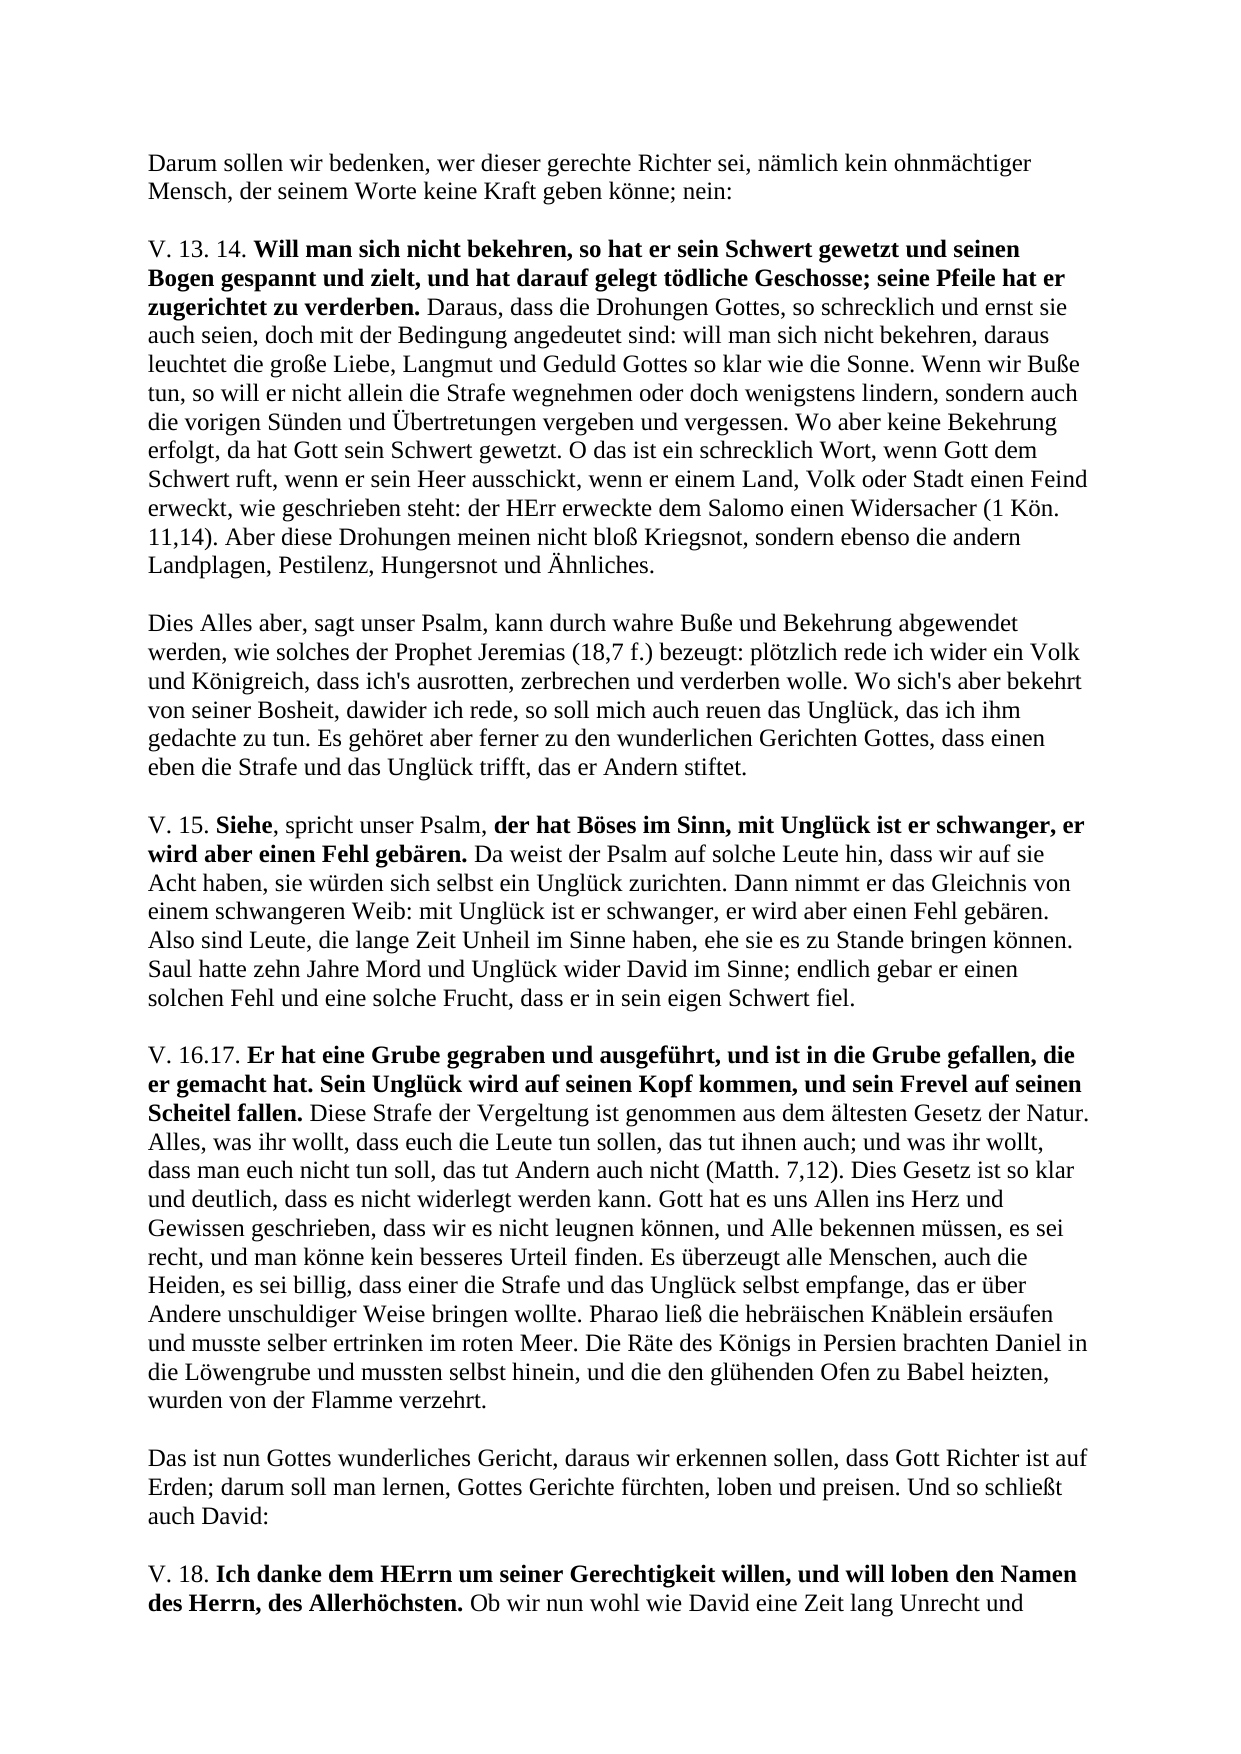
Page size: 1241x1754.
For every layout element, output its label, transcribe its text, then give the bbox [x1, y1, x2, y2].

text Das ist nun Gottes wunderliches Gericht, daraus wir erkennen sollen, dass Gott Richter ist auf Erden; darum soll man lernen, Gottes Gerichte fürchten, loben und preisen. Und so schließt auch David: [148, 1443, 1093, 1530]
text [148, 148, 1093, 205]
text V. 15. Siehe, spricht unser Psalm, der hat Böses im Sinn, mit Unglück ist er schwanger, er wird aber einen Fehl gebären. Da weist der Psalm auf solche Leute hin, dass wir auf sie Acht haben, sie würden sich selbst ein Unglück zurichten. Dann nimmt er das Gleichnis von einem schwangeren Weib: mit Unglück ist er schwanger, er wird aber einen Fehl gebären. Also sind Leute, die lange Zeit Unheil im Sinne haben, ehe sie es zu Stande bringen können. Saul hatte zehn Jahre Mord und Unglück wider David im Sinne; endlich gebar er einen solchen Fehl und eine solche Frucht, dass er in sein eigen Schwert fiel. [148, 810, 1093, 1011]
text Dies Alles aber, sagt unser Psalm, kann durch wahre Buße und Bekehrung abgewendet werden, wie solches der Prophet Jeremias (18,7 f.) bezeugt: plötzlich rede ich wider ein Volk und Königreich, dass ich's ausrotten, zerbrechen und verderben wolle. Wo sich's aber bekehrt von seiner Bosheit, dawider ich rede, so soll mich auch reuen das Unglück, das ich ihm gedachte zu tun. Es gehöret aber ferner zu den wunderlichen Gerichten Gottes, dass einen eben die Strafe und das Unglück trifft, das er Andern stiftet. [148, 608, 1093, 781]
text V. 16.17. Er hat eine Grube gegraben und ausgeführt, und ist in die Grube gefallen, die er gemacht hat. Sein Unglück wird auf seinen Kopf kommen, und sein Frevel auf seinen Scheitel fallen. Diese Strafe der Vergeltung ist genommen aus dem ältesten Gesetz der Natur. Alles, was ihr wollt, dass euch die Leute tun sollen, das tut ihnen auch; und was ihr wollt, dass man euch nicht tun soll, das tut Andern auch nicht (Matth. 7,12). Dies Gesetz ist so klar und deutlich, dass es nicht widerlegt werden kann. Gott hat es uns Allen ins Herz und Gewissen geschrieben, dass wir es nicht leugnen können, und Alle bekennen müssen, es sei recht, und man könne kein besseres Urteil finden. Es überzeugt alle Menschen, auch die Heiden, es sei billig, dass einer die Strafe und das Unglück selbst empfange, das er über Andere unschuldiger Weise bringen wollte. Pharao ließ die hebräischen Knäblein ersäufen und musste selber ertrinken im roten Meer. Die Räte des Königs in Persien brachten Daniel in die Löwengrube und mussten selbst hinein, und die den glühenden Ofen zu Babel heizten, wurden von der Flamme verzehrt. [148, 1041, 1093, 1414]
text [148, 1559, 1093, 1616]
text V. 13. 14. Will man sich nicht bekehren, so hat er sein Schwert gewetzt und seinen Bogen gespannt und zielt, und hat darauf gelegt tödliche Geschosse; seine Pfeile hat er zugerichtet zu verderben. Daraus, dass die Drohungen Gottes, so schrecklich und ernst sie auch seien, doch mit der Bedingung angedeutet sind: will man sich nicht bekehren, daraus leuchtet die große Liebe, Langmut und Geduld Gottes so klar wie die Sonne. Wenn wir Buße tun, so will er nicht allein die Strafe wegnehmen oder doch wenigstens lindern, sondern auch die vorigen Sünden und Übertretungen vergeben und vergessen. Wo aber keine Bekehrung erfolgt, da hat Gott sein Schwert gewetzt. O das ist ein schrecklich Wort, wenn Gott dem Schwert ruft, wenn er sein Heer ausschickt, wenn er einem Land, Volk oder Stadt einen Feind erweckt, wie geschrieben steht: der HErr erweckte dem Salomo einen Widersacher (1 Kön. 11,14). Aber diese Drohungen meinen nicht bloß Kriegsnot, sondern ebenso die andern Landplagen, Pestilenz, Hungersnot und Ähnliches. [148, 234, 1093, 579]
